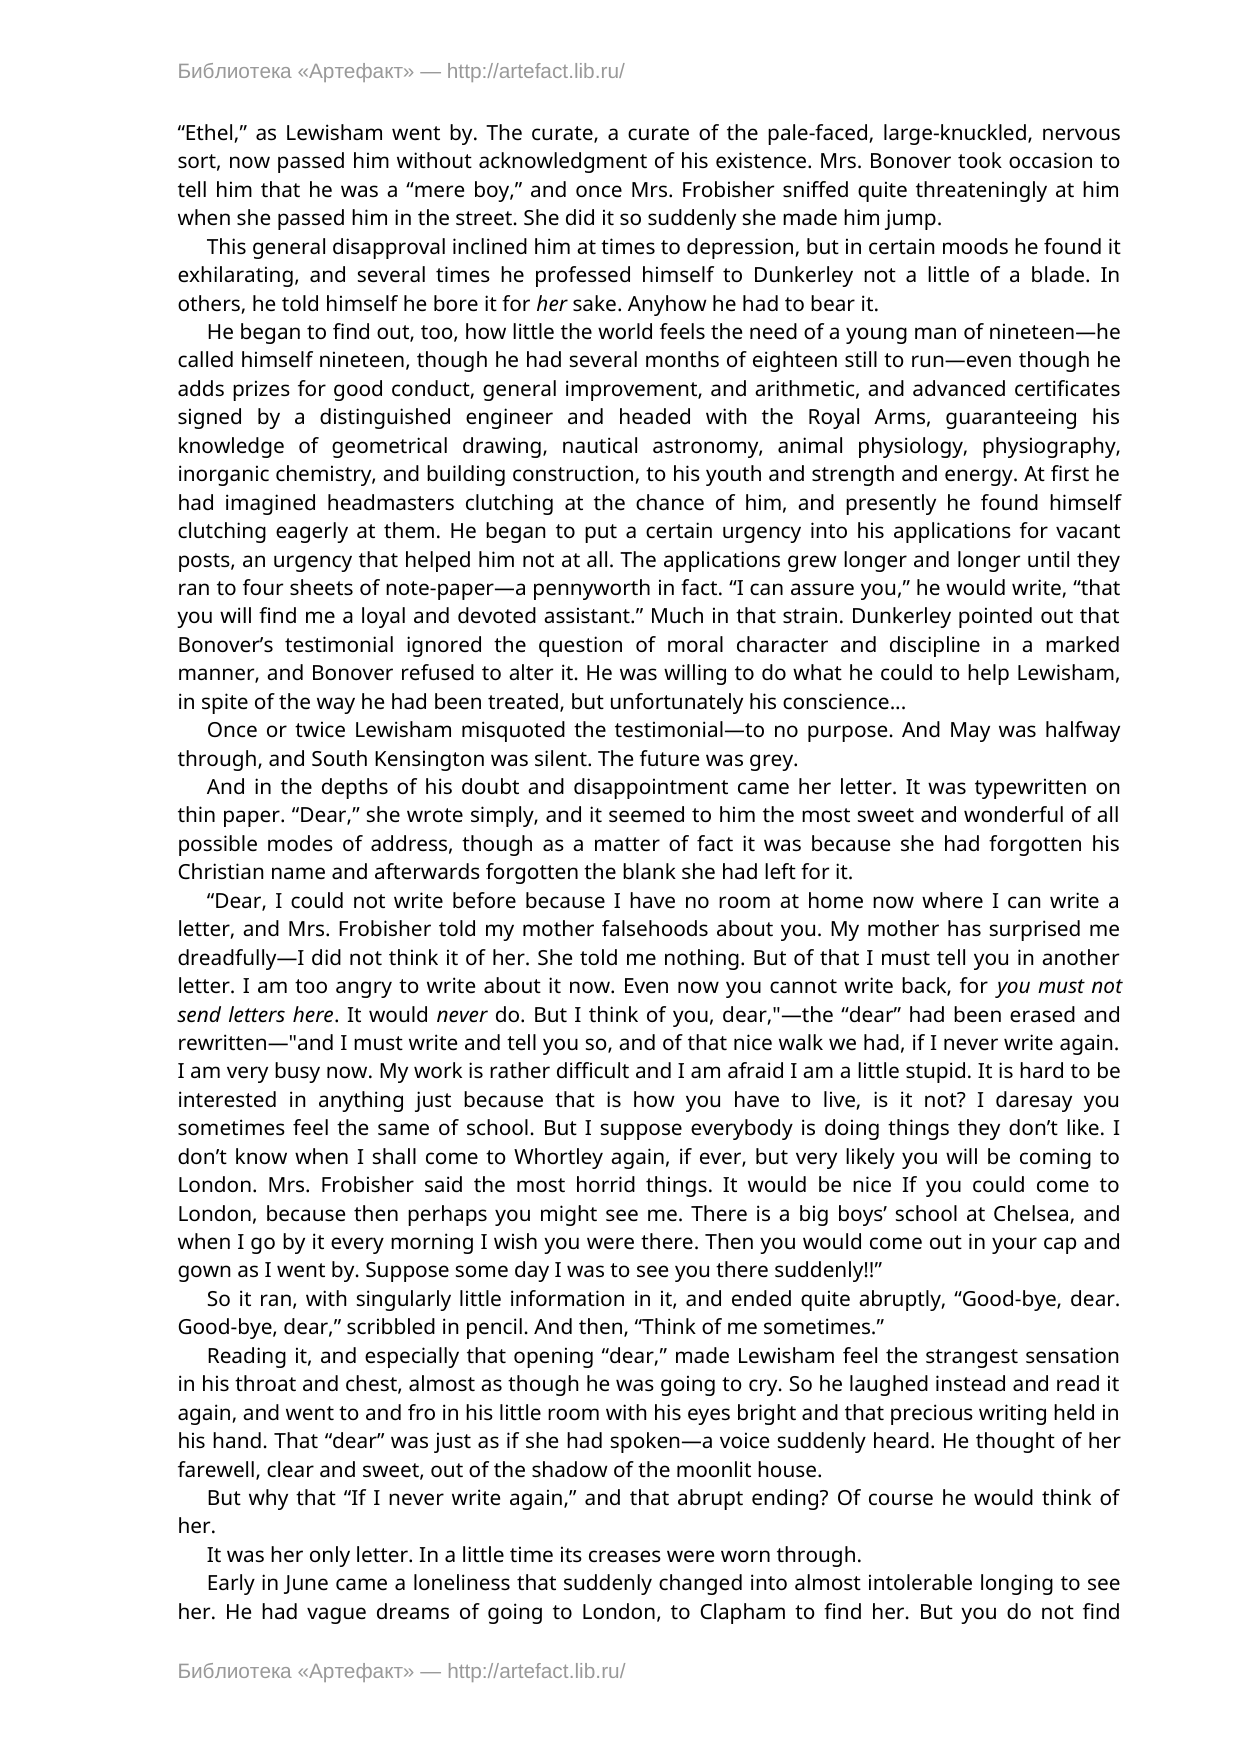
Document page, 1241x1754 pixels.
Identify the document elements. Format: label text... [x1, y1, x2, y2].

text So it ran, with singularly little information in it, and ended quite abruptly, “Good-bye, dear. Good-bye, dear,” scribbled in pencil. And then, “Think of me sometimes.” [177, 1284, 1122, 1341]
text Reading it, and especially that opening “dear,” made Lewisham feel the strangest sensation in his throat and chest, almost as though he was going to cry. So he laughed instead and read it again, and went to and fro in his little room with his eyes bright and that precious writing held in his hand. That “dear” was just as if she had spoken—a voice suddenly heard. He thought of her farewell, clear and sweet, out of the shadow of the moonlit house. [177, 1341, 1122, 1483]
text “Dear, I could not write before because I have no room at home now where I can write a letter, and Mrs. Frobisher told my mother falsehoods about you. My mother has surprised me dreadfully—I did not think it of her. She told me nothing. But of that I must tell you in another letter. I am too angry to write about it now. Even now you cannot write back, for you must not send letters here. It would never do. But I think of you, dear,"—the “dear” had been erased and rewritten—"and I must write and tell you so, and of that nice walk we had, if I never write again. I am very busy now. My work is rather difficult and I am afraid I am a little stupid. It is hard to be interested in anything just because that is how you have to live, is it not? I daresay you sometimes feel the same of school. But I suppose everybody is doing things they don’t like. I don’t know when I shall come to Whortley again, if ever, but very likely you will be coming to London. Mrs. Frobisher said the most horrid things. It would be nice If you could come to London, because then perhaps you might see me. There is a big boys’ school at Chelsea, and when I go by it every morning I wish you were there. Then you would come out in your cap and gown as I went by. Suppose some day I was to see you there suddenly!!” [177, 886, 1122, 1284]
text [177, 118, 1122, 232]
text This general disapproval inclined him at times to depression, but in certain moods he found it exhilarating, and several times he professed himself to Dunkerley not a little of a blade. In others, he told himself he bore it for her sake. Anyhow he had to bear it. [177, 232, 1122, 317]
text And in the depths of his doubt and disappointment came her letter. It was typewritten on thin paper. “Dear,” she wrote simply, and it seemed to him the most sweet and wonderful of all possible modes of address, though as a matter of fact it was because she had forgotten his Christian name and afterwards forgotten the blank she had left for it. [177, 772, 1122, 886]
text Once or twice Lewisham misquoted the testimonial—to no purpose. And May was halfway through, and South Kensington was silent. The future was grey. [177, 715, 1122, 772]
text He began to find out, too, how little the world feels the need of a young man of nineteen—he called himself nineteen, though he had several months of eighteen still to run—even though he adds prizes for good conduct, general improvement, and arithmetic, and advanced certificates signed by a distinguished engineer and headed with the Royal Arms, guaranteeing his knowledge of geometrical drawing, nautical astronomy, animal physiology, physiography, inorganic chemistry, and building construction, to his youth and strength and energy. At first he had imagined headmasters clutching at the chance of him, and presently he found himself clutching eagerly at them. He began to put a certain urgency into his applications for vacant posts, an urgency that helped him not at all. The applications grew longer and longer until they ran to four sheets of note-paper—a pennyworth in fact. “I can assure you,” he would write, “that you will find me a loyal and devoted assistant.” Much in that strain. Dunkerley pointed out that Bonover’s testimonial ignored the question of moral character and discipline in a marked manner, and Bonover refused to alter it. He was willing to do what he could to help Lewisham, in spite of the way he had been treated, but unfortunately his conscience... [177, 317, 1122, 715]
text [177, 1568, 1122, 1625]
text But why that “If I never write again,” and that abrupt ending? Of course he would think of her. [177, 1483, 1122, 1540]
text It was her only letter. In a little time its creases were worn through. [177, 1540, 1122, 1568]
